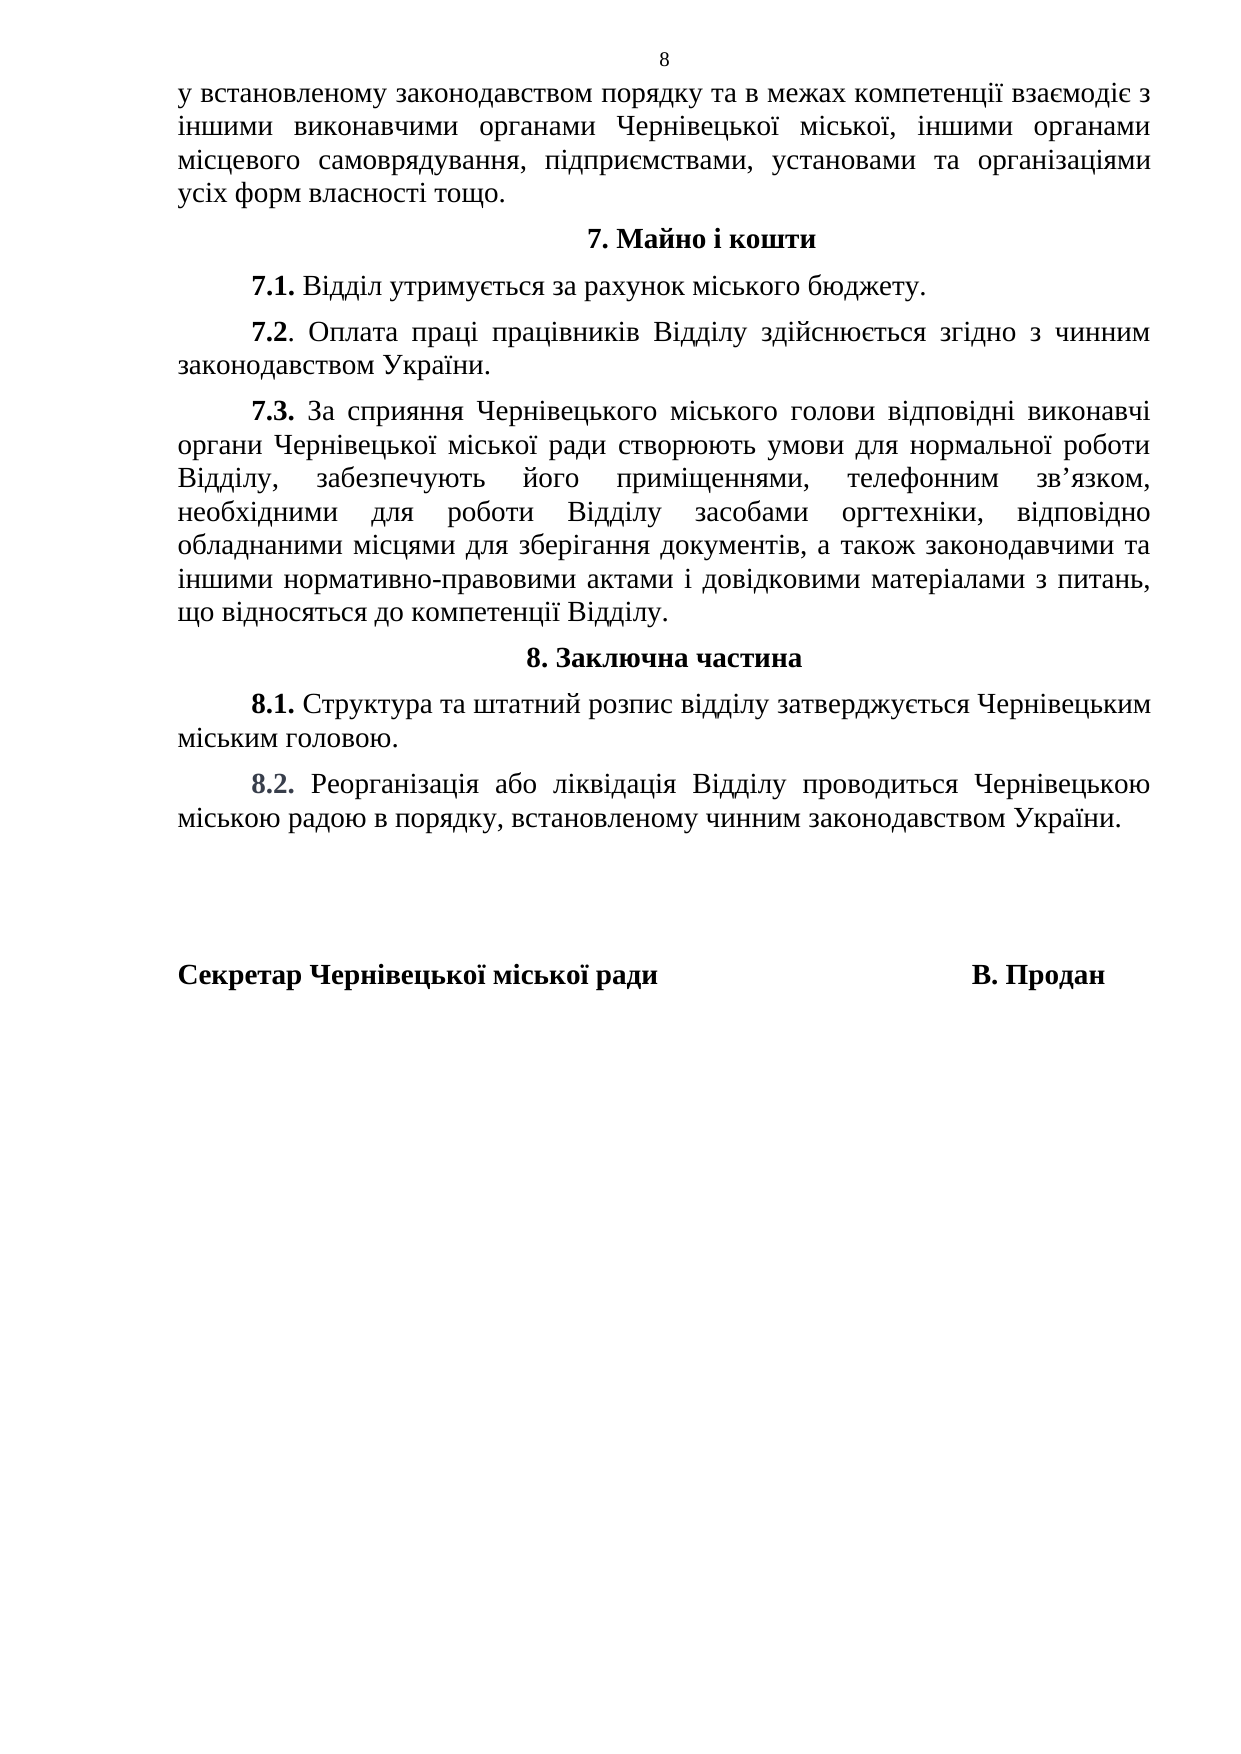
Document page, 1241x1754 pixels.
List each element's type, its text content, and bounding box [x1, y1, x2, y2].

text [177, 75, 1152, 209]
text 7.1. Відділ утримується за рахунок міського бюджету. [177, 268, 1152, 301]
text Секретар Чернівецької міської ради В. Продан [177, 957, 1151, 991]
text 8.1. Структура та штатний розпис відділу затверджується Чернівецьким міським головою. [177, 687, 1152, 754]
text 7.3. За сприяння Чернівецького міського голови відповідні виконавчі органи Чернівецької міської ради створюють умови для нормальної роботи Відділу, забезпечують його приміщеннями, телефонним зв’язком, необхідними для роботи Відділу засобами оргтехніки, відповідно обладнаними місцями для зберігання документів, а також законодавчими та іншими нормативно-правовими актами і довідковими матеріалами з питань, що відносяться до компетенції Відділу. [177, 393, 1152, 628]
text 8.2. Реорганізація або ліквідація Відділу проводиться Чернівецькою міською радою в порядку, встановленому чинним законодавством України. [177, 766, 1152, 833]
text 8. Заключна частина [177, 641, 1152, 674]
text 7.2. Оплата праці працівників Відділу здійснюється згідно з чинним законодавством України. [177, 314, 1152, 381]
text 7. Майно і кошти [177, 222, 1152, 255]
